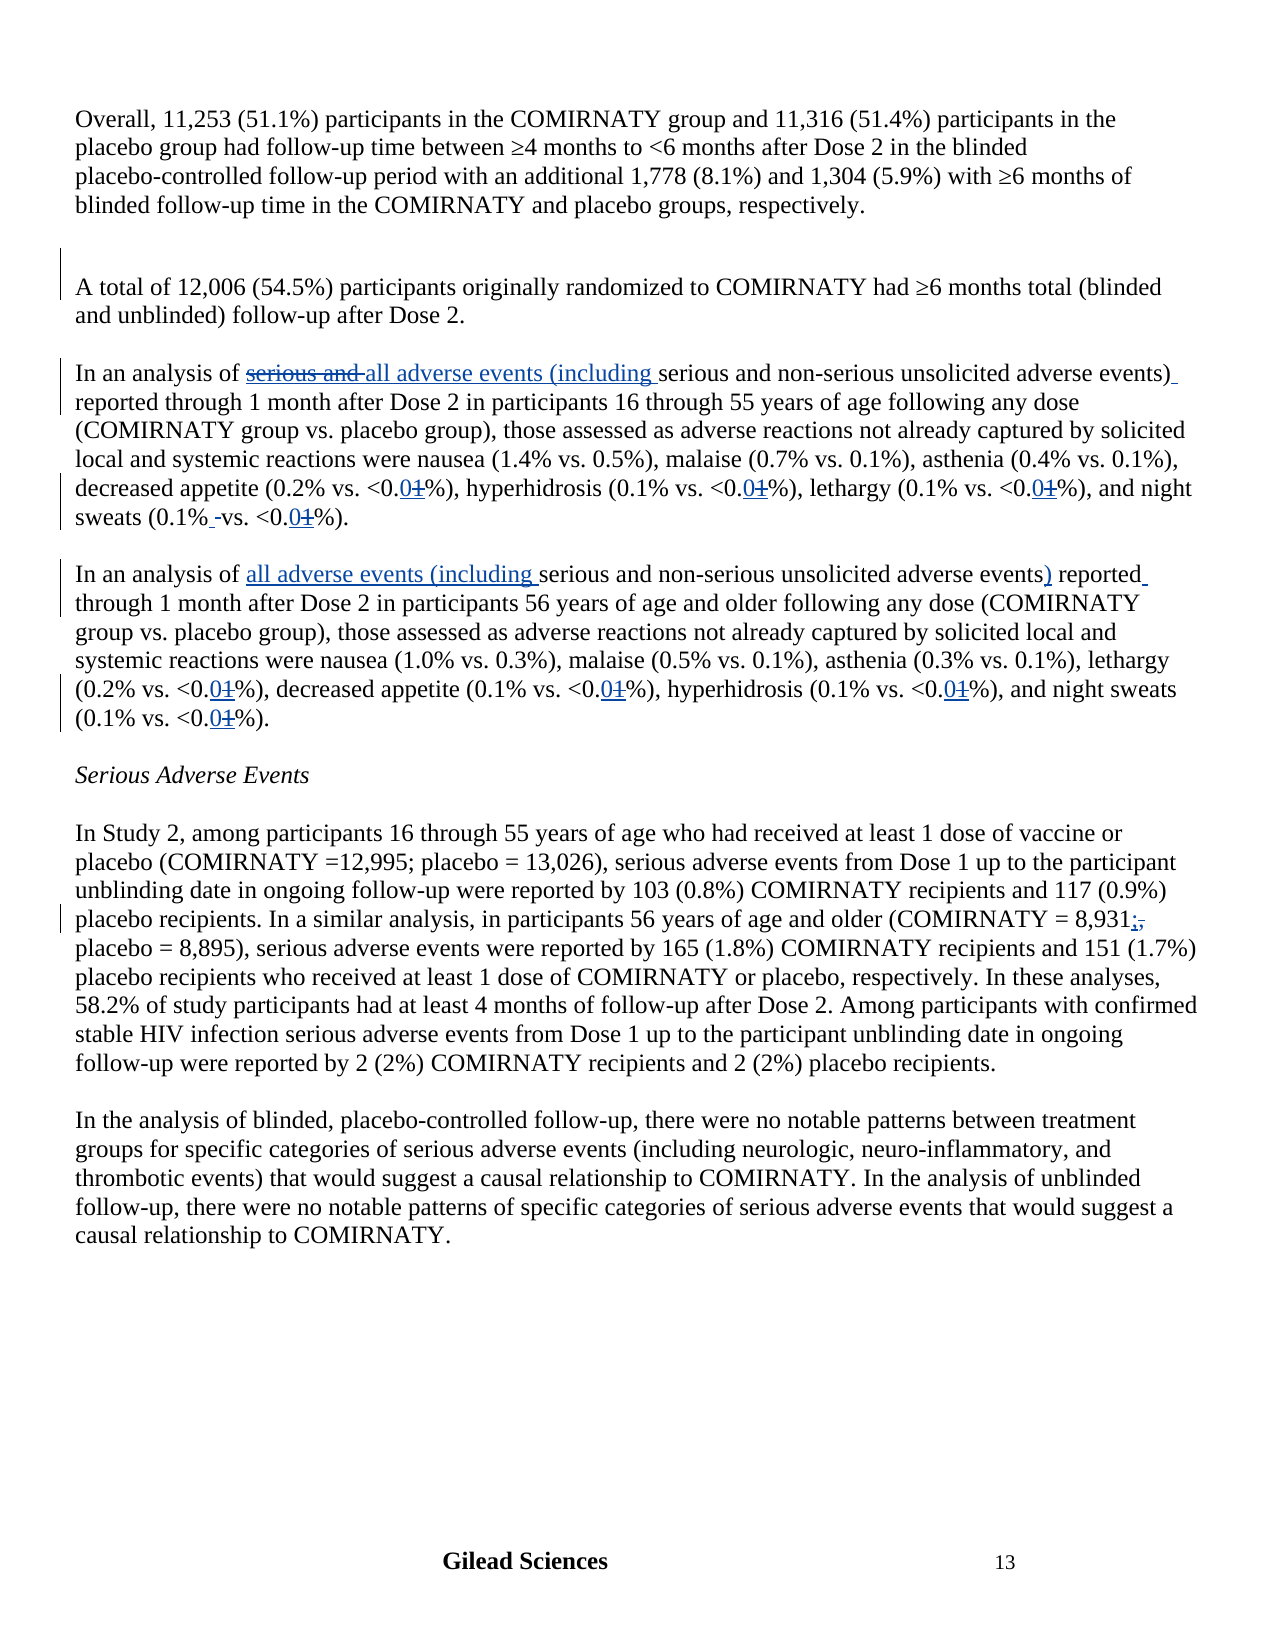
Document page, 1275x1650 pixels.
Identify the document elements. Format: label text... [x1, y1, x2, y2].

text Serious Adverse Events [75, 760, 1200, 789]
text In an analysis of serious and non-serious unsolicited adverse events reportedthrough 1 month after Dose 2 in participants 56 years of age and older following any dose (COMIRNATY group vs. placebo group), those assessed as adverse reactions not already captured by solicited local and systemic reactions were nausea (1.0% vs. 0.3%), malaise (0.5% vs. 0.1%), asthenia (0.3% vs. 0.1%), lethargy (0.2% vs. <0.%), decreased appetite (0.1% vs. <0.%), hyperhidrosis (0.1% vs. <0.%), and night sweats (0.1% vs. <0.%). [75, 559, 1200, 732]
text In Study 2, among participants 16 through 55 years of age who had received at least 1 dose of vaccine or placebo (COMIRNATY =12,995; placebo = 13,026), serious adverse events from Dose 1 up to the participant unblinding date in ongoing follow-up were reported by 103 (0.8%) COMIRNATY recipients and 117 (0.9%) placebo recipients. In a similar analysis, in participants 56 years of age and older (COMIRNATY = 8,931 placebo = 8,895), serious adverse events were reported by 165 (1.8%) COMIRNATY recipients and 151 (1.7%) placebo recipients who received at least 1 dose of COMIRNATY or placebo, respectively. In these analyses, 58.2% of study participants had at least 4 months of follow-up after Dose 2. Among participants with confirmed stable HIV infection serious adverse events from Dose 1 up to the participant unblinding date in ongoing follow-up were reported by 2 (2%) COMIRNATY recipients and 2 (2%) placebo recipients. [75, 818, 1200, 1077]
text A total of 12,006 (54.5%) participants originally randomized to COMIRNATY had ≥6 months total (blinded and unblinded) follow-up after Dose 2. [75, 272, 1200, 329]
text In the analysis of blinded, placebo-controlled follow-up, there were no notable patterns between treatment groups for specific categories of serious adverse events (including neurologic, neuro-inflammatory, and thrombotic events) that would suggest a causal relationship to COMIRNATY. In the analysis of unblinded follow-up, there were no notable patterns of specific categories of serious adverse events that would suggest a causal relationship to COMIRNATY. [75, 1105, 1200, 1249]
text In an analysis of serious and non-serious unsolicited adverse events)reported through 1 month after Dose 2 in participants 16 through 55 years of age following any dose (COMIRNATY group vs. placebo group), those assessed as adverse reactions not already captured by solicited local and systemic reactions were nausea (1.4% vs. 0.5%), malaise (0.7% vs. 0.1%), asthenia (0.4% vs. 0.1%), decreased appetite (0.2% vs. <0.%), hyperhidrosis (0.1% vs. <0.%), lethargy (0.1% vs. <0.%), and night sweats (0.1%vs. <0.%). [75, 358, 1200, 530]
text Overall, 11,253 (51.1%) participants in the COMIRNATY group and 11,316 (51.4%) participants in the placebo group had follow-up time between ≥4 months to <6 months after Dose 2 in the blinded placebo-controlled follow-up period with an additional 1,778 (8.1%) and 1,304 (5.9%) with ≥6 months of blinded follow-up time in the COMIRNATY and placebo groups, respectively. [75, 104, 1200, 219]
